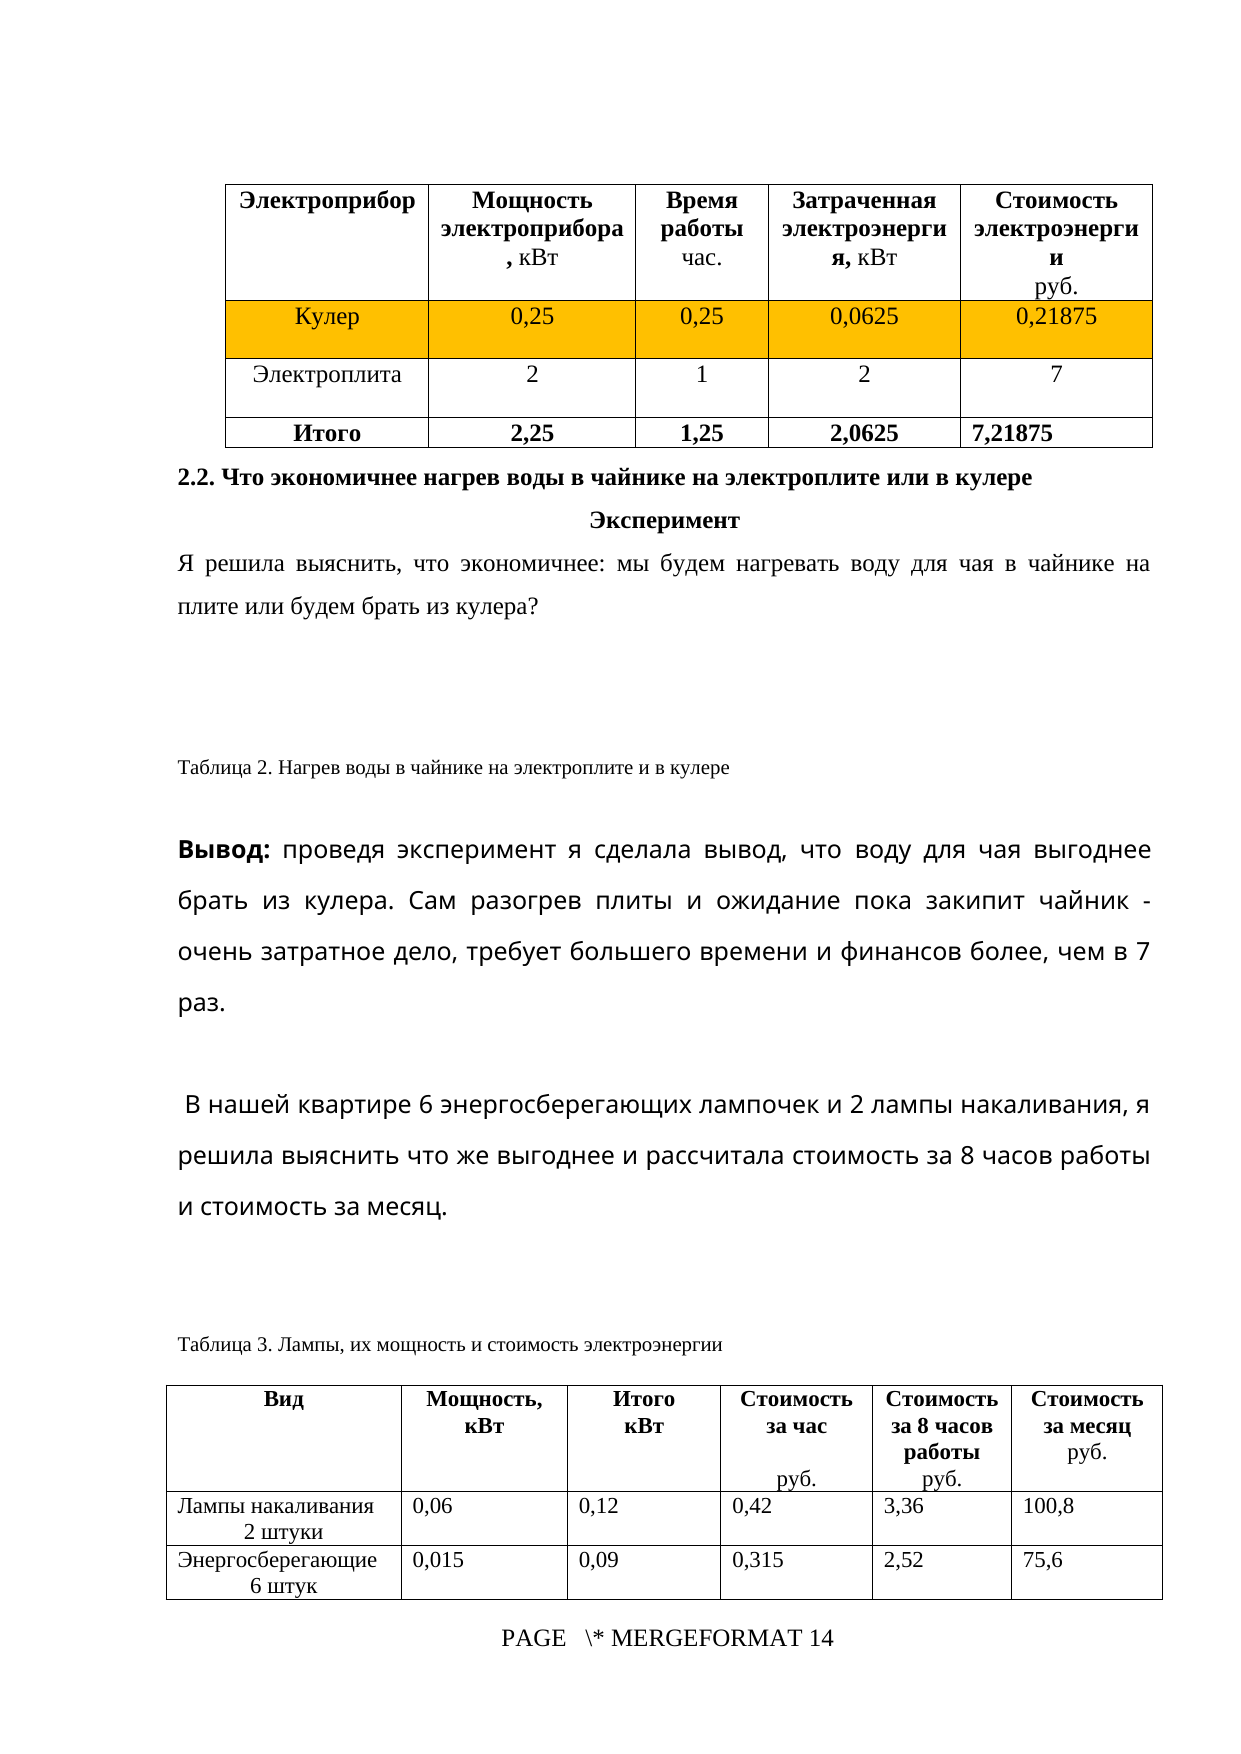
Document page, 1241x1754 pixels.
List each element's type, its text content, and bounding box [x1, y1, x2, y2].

table_cell Электроплита [226, 359, 428, 417]
table_cell 0,09 [568, 1546, 720, 1598]
table_header Мощность электроприбора, кВт [429, 185, 635, 300]
table_cell 1,25 [636, 418, 768, 447]
table_cell 0,25 [636, 301, 768, 358]
table_header Стоимость за 8 часов работы руб. [873, 1386, 1011, 1491]
table_cell 0,315 [721, 1546, 872, 1598]
table_cell 0,12 [568, 1492, 720, 1545]
table_header Стоимость за месяц руб. [1012, 1386, 1162, 1491]
table_cell 7 [961, 359, 1152, 417]
table_cell 2,25 [429, 418, 635, 447]
table_cell 0,42 [721, 1492, 872, 1545]
table_cell Итого [226, 418, 428, 447]
table_cell 2,52 [873, 1546, 1011, 1598]
text Вывод: проведя эксперимент я сделала вывод, что воду для чая выгоднее брать из кулера. Сам разогрев плиты и ожидание пока закипит чайник - очень затратное дело, требует большего времени и финансов более, чем в 7 раз. [177, 832, 1152, 1019]
table_cell 0,25 [429, 301, 635, 358]
table_header Мощность, кВт [402, 1386, 567, 1491]
table_cell 2 [429, 359, 635, 417]
table_cell Лампы накаливания 2 штуки [167, 1492, 401, 1545]
text 2.2. Что экономичнее нагрев воды в чайнике на электроплите или в кулере [177, 161, 1152, 491]
table_header Вид [167, 1386, 401, 1491]
text Таблица 2. Нагрев воды в чайнике на электроплите и в кулере [177, 755, 1152, 779]
table_cell 100,8 [1012, 1492, 1162, 1545]
text В нашей квартире 6 энергосберегающих лампочек и 2 лампы накаливания, я решила выяснить что же выгоднее и рассчитала стоимость за 8 часов работы и стоимость за месяц. [177, 1087, 1152, 1223]
table_cell 75,6 [1012, 1546, 1162, 1598]
table_cell 7,21875 [961, 418, 1152, 447]
table_cell 0,21875 [961, 301, 1152, 358]
table_cell 0,0625 [769, 301, 960, 358]
table_header Итого кВт [568, 1386, 720, 1491]
table_cell 3,36 [873, 1492, 1011, 1545]
table_cell 1 [636, 359, 768, 417]
text Эксперимент [177, 505, 1152, 534]
text Я решила выяснить, что экономичнее: мы будем нагревать воду для чая в чайнике на плите или будем брать из кулера? [177, 548, 1152, 620]
table_header Затраченная электроэнергия, кВт [769, 185, 960, 300]
table_cell Энергосберегающие 6 штук [167, 1546, 401, 1598]
table_header Электроприбор [226, 185, 428, 300]
table_header Время работы час. [636, 185, 768, 300]
table_header Стоимость за час руб. [721, 1386, 872, 1491]
table_cell 2,0625 [769, 418, 960, 447]
table_cell 0,06 [402, 1492, 567, 1545]
table_cell Кулер [226, 301, 428, 358]
table_cell 0,015 [402, 1546, 567, 1598]
table_header Стоимость электроэнергии руб. [961, 185, 1152, 300]
text Таблица 3. Лампы, их мощность и стоимость электроэнергии [177, 1332, 1152, 1356]
table_cell 2 [769, 359, 960, 417]
